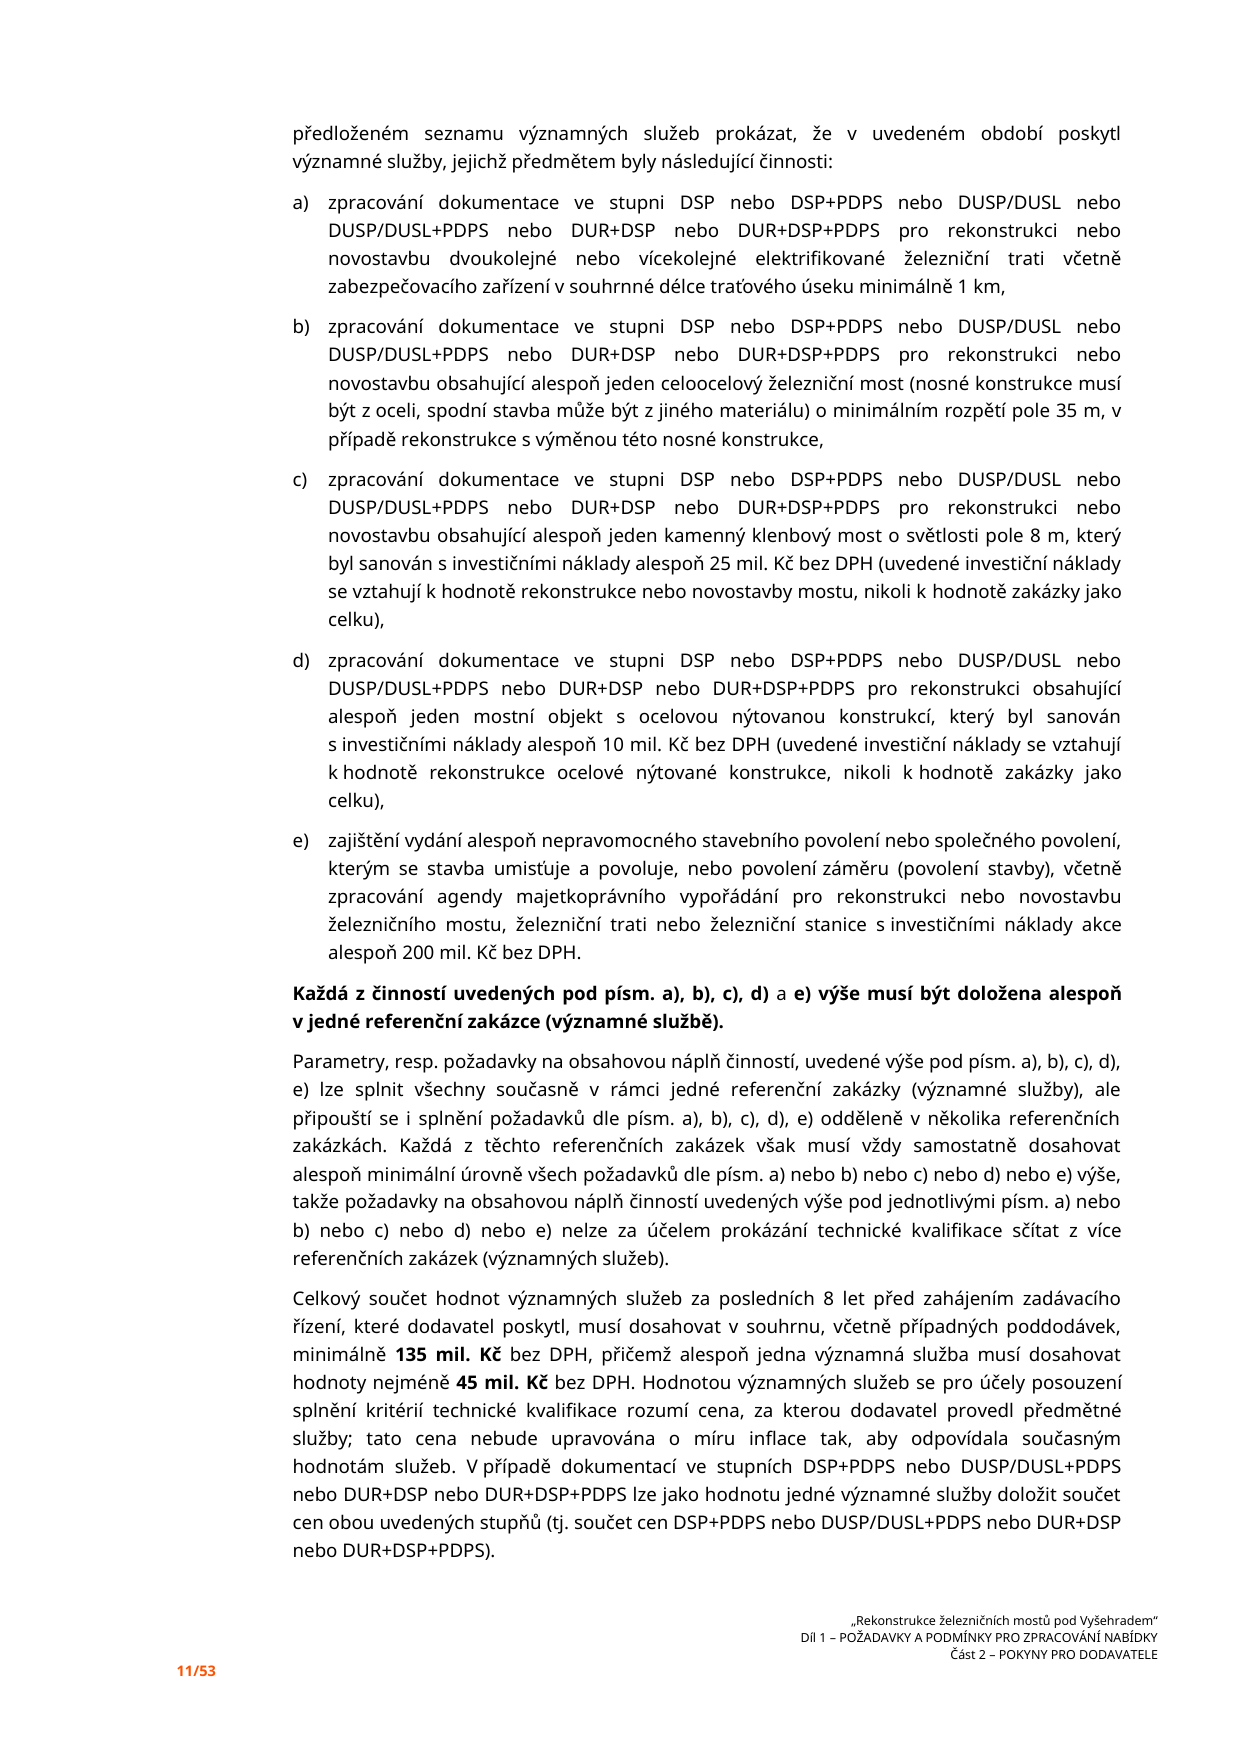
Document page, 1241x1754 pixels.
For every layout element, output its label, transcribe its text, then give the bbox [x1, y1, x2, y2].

text Celkový součet hodnot významných služeb za posledních 8 let před zahájením zadávacího řízení, které dodavatel poskytl, musí dosahovat v souhrnu, včetně případných poddodávek, minimálně 135 mil. Kč bez DPH, přičemž alespoň jedna významná služba musí dosahovat hodnoty nejméně 45 mil. Kč bez DPH. Hodnotou významných služeb se pro účely posouzení splnění kritérií technické kvalifikace rozumí cena, za kterou dodavatel provedl předmětné služby; tato cena nebude upravována o míru inflace tak, aby odpovídala současným hodnotám služeb. V případě dokumentací ve stupních DSP+PDPS nebo DUSP/DUSL+PDPS nebo DUR+DSP nebo DUR+DSP+PDPS lze jako hodnotu jedné významné služby doložit součet cen obou uvedených stupňů (tj. součet cen DSP+PDPS nebo DUSP/DUSL+PDPS nebo DUR+DSP nebo DUR+DSP+PDPS). [292, 1285, 1122, 1563]
list zpracování dokumentace ve stupni DSP nebo DSP+PDPS nebo DUSP/DUSL nebo DUSP/DUSL+PDPS nebo DUR+DSP nebo DUR+DSP+PDPS pro rekonstrukci nebo novostavbu dvoukolejné nebo vícekolejné elektrifikované železniční trati včetně zabezpečovacího zařízení v souhrnné délce traťového úseku minimálně 1 km, [292, 189, 1122, 299]
text zpracování dokumentace ve stupni DSP nebo DSP+PDPS nebo DUSP/DUSL nebo DUSP/DUSL+PDPS nebo DUR+DSP nebo DUR+DSP+PDPS pro rekonstrukci nebo novostavbu obsahující alespoň jeden kamenný klenbový most o světlosti pole 8 m, který byl sanován s investičními náklady alespoň 25 mil. Kč bez DPH (uvedené investiční náklady se vztahují k hodnotě rekonstrukce nebo novostavby mostu, nikoli k hodnotě zakázky jako celku), [292, 466, 1122, 632]
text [292, 121, 1122, 174]
text Každá z činností uvedených pod písm. a), b), c), d) a e) výše musí být doložena alespoň v jedné referenční zakázce (významné službě). [292, 980, 1122, 1034]
text zpracování dokumentace ve stupni DSP nebo DSP+PDPS nebo DUSP/DUSL nebo DUSP/DUSL+PDPS nebo DUR+DSP nebo DUR+DSP+PDPS pro rekonstrukci obsahující alespoň jeden mostní objekt s ocelovou nýtovanou konstrukcí, který byl sanován s investičními náklady alespoň 10 mil. Kč bez DPH (uvedené investiční náklady se vztahují k hodnotě rekonstrukce ocelové nýtované konstrukce, nikoli k hodnotě zakázky jako celku), [292, 647, 1122, 813]
text zajištění vydání alespoň nepravomocného stavebního povolení nebo společného povolení, kterým se stavba umisťuje a povoluje, nebo povolení záměru (povolení stavby), včetně zpracování agendy majetkoprávního vypořádání pro rekonstrukci nebo novostavbu železničního mostu, železniční trati nebo železniční stanice s investičními náklady akce alespoň 200 mil. Kč bez DPH. [292, 828, 1122, 965]
text zpracování dokumentace ve stupni DSP nebo DSP+PDPS nebo DUSP/DUSL nebo DUSP/DUSL+PDPS nebo DUR+DSP nebo DUR+DSP+PDPS pro rekonstrukci nebo novostavbu obsahující alespoň jeden celoocelový železniční most (nosné konstrukce musí být z oceli, spodní stavba může být z jiného materiálu) o minimálním rozpětí pole 35 m, v případě rekonstrukce s výměnou této nosné konstrukce, [292, 314, 1122, 451]
text Parametry, resp. požadavky na obsahovou náplň činností, uvedené výše pod písm. a), b), c), d), e) lze splnit všechny současně v rámci jedné referenční zakázky (významné služby), ale připouští se i splnění požadavků dle písm. a), b), c), d), e) odděleně v několika referenčních zakázkách. Každá z těchto referenčních zakázek však musí vždy samostatně dosahovat alespoň minimální úrovně všech požadavků dle písm. a) nebo b) nebo c) nebo d) nebo e) výše, takže požadavky na obsahovou náplň činností uvedených výše pod jednotlivými písm. a) nebo b) nebo c) nebo d) nebo e) nelze za účelem prokázání technické kvalifikace sčítat z více referenčních zakázek (významných služeb). [292, 1049, 1122, 1270]
